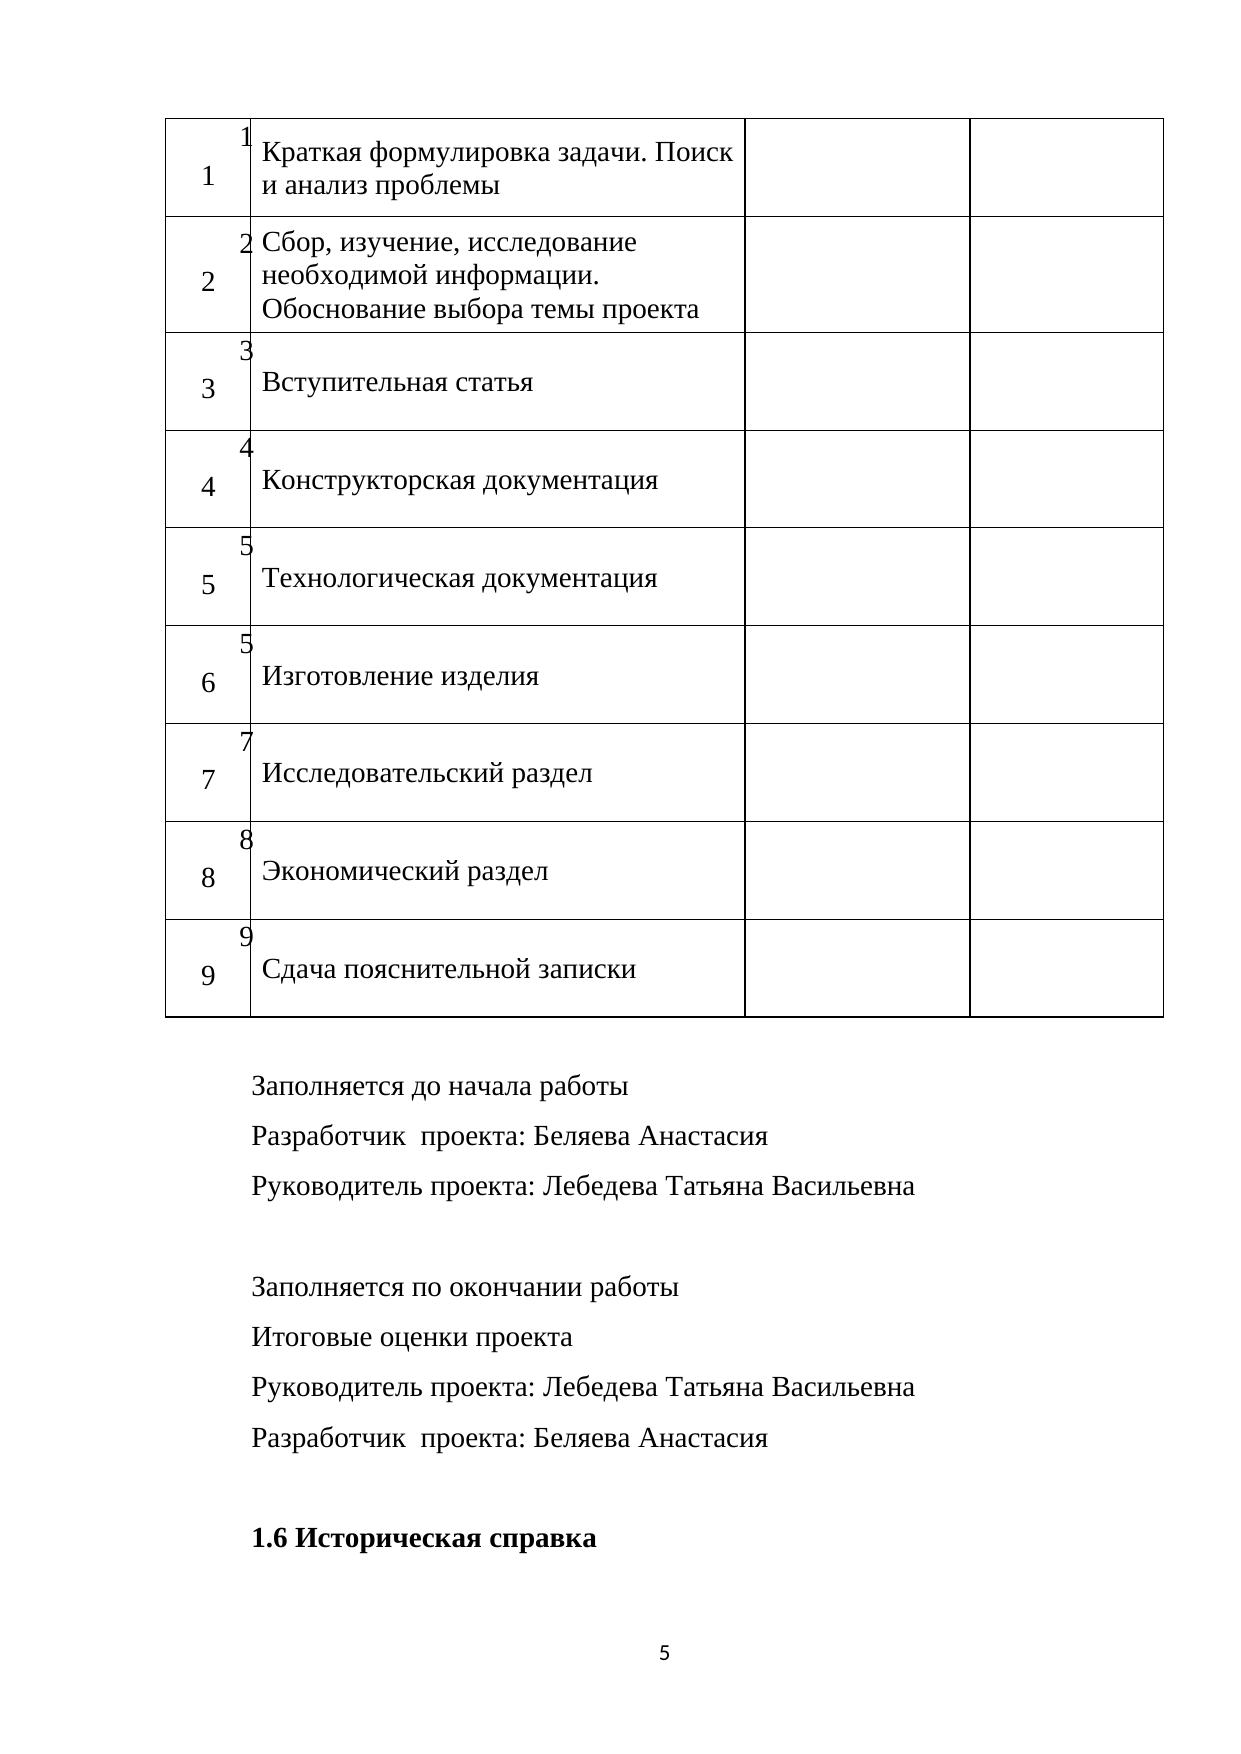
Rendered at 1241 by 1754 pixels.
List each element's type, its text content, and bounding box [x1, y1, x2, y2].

table_cell [746, 724, 969, 821]
table_cell 11 [166, 119, 250, 216]
table_cell 33 [166, 333, 250, 429]
table_cell Краткая формулировка задачи. Поиск и анализ проблемы [251, 119, 744, 216]
text 1.6 Историческая справка [177, 1521, 1152, 1554]
table_cell Технологическая документация [251, 528, 744, 625]
table_cell [971, 626, 1163, 723]
text Итоговые оценки проекта [177, 1319, 1152, 1353]
table_cell Экономический раздел [251, 822, 744, 918]
table_cell 99 [166, 920, 250, 1016]
table_cell [971, 431, 1163, 527]
table_cell [746, 217, 969, 332]
text Разработчик проекта: Беляева Анастасия [177, 1118, 1152, 1152]
table_cell [746, 431, 969, 527]
table_cell [746, 920, 969, 1016]
table_cell 22 [166, 217, 250, 332]
table_cell Исследовательский раздел [251, 724, 744, 821]
text Руководитель проекта: Лебедева Татьяна Васильевна [177, 1369, 1152, 1403]
table_cell Вступительная статья [251, 333, 744, 429]
table_cell [746, 528, 969, 625]
table_cell Конструкторская документация [251, 431, 744, 527]
table_cell [971, 724, 1163, 821]
text Заполняется по окончании работы [177, 1269, 1152, 1302]
table_cell [971, 217, 1163, 332]
table_cell [971, 822, 1163, 918]
table_cell 88 [166, 822, 250, 918]
table_cell 77 [166, 724, 250, 821]
table_cell [971, 119, 1163, 216]
text Заполняется до начала работы [177, 1068, 1152, 1101]
table_cell [971, 333, 1163, 429]
table_cell Сдача пояснительной записки [251, 920, 744, 1016]
text Разработчик проекта: Беляева Анастасия [177, 1420, 1152, 1453]
table_cell [971, 920, 1163, 1016]
table_cell 56 [166, 626, 250, 723]
table_cell 55 [166, 528, 250, 625]
table_cell [746, 119, 969, 216]
table_cell Изготовление изделия [251, 626, 744, 723]
text Руководитель проекта: Лебедева Татьяна Васильевна [177, 1168, 1152, 1202]
table_cell [746, 333, 969, 429]
table_cell Сбор, изучение, исследование необходимой информации. Обоснование выбора темы проекта [251, 217, 744, 332]
table_cell [746, 626, 969, 723]
table_cell 44 [166, 431, 250, 527]
table_cell [746, 822, 969, 918]
table_cell [971, 528, 1163, 625]
